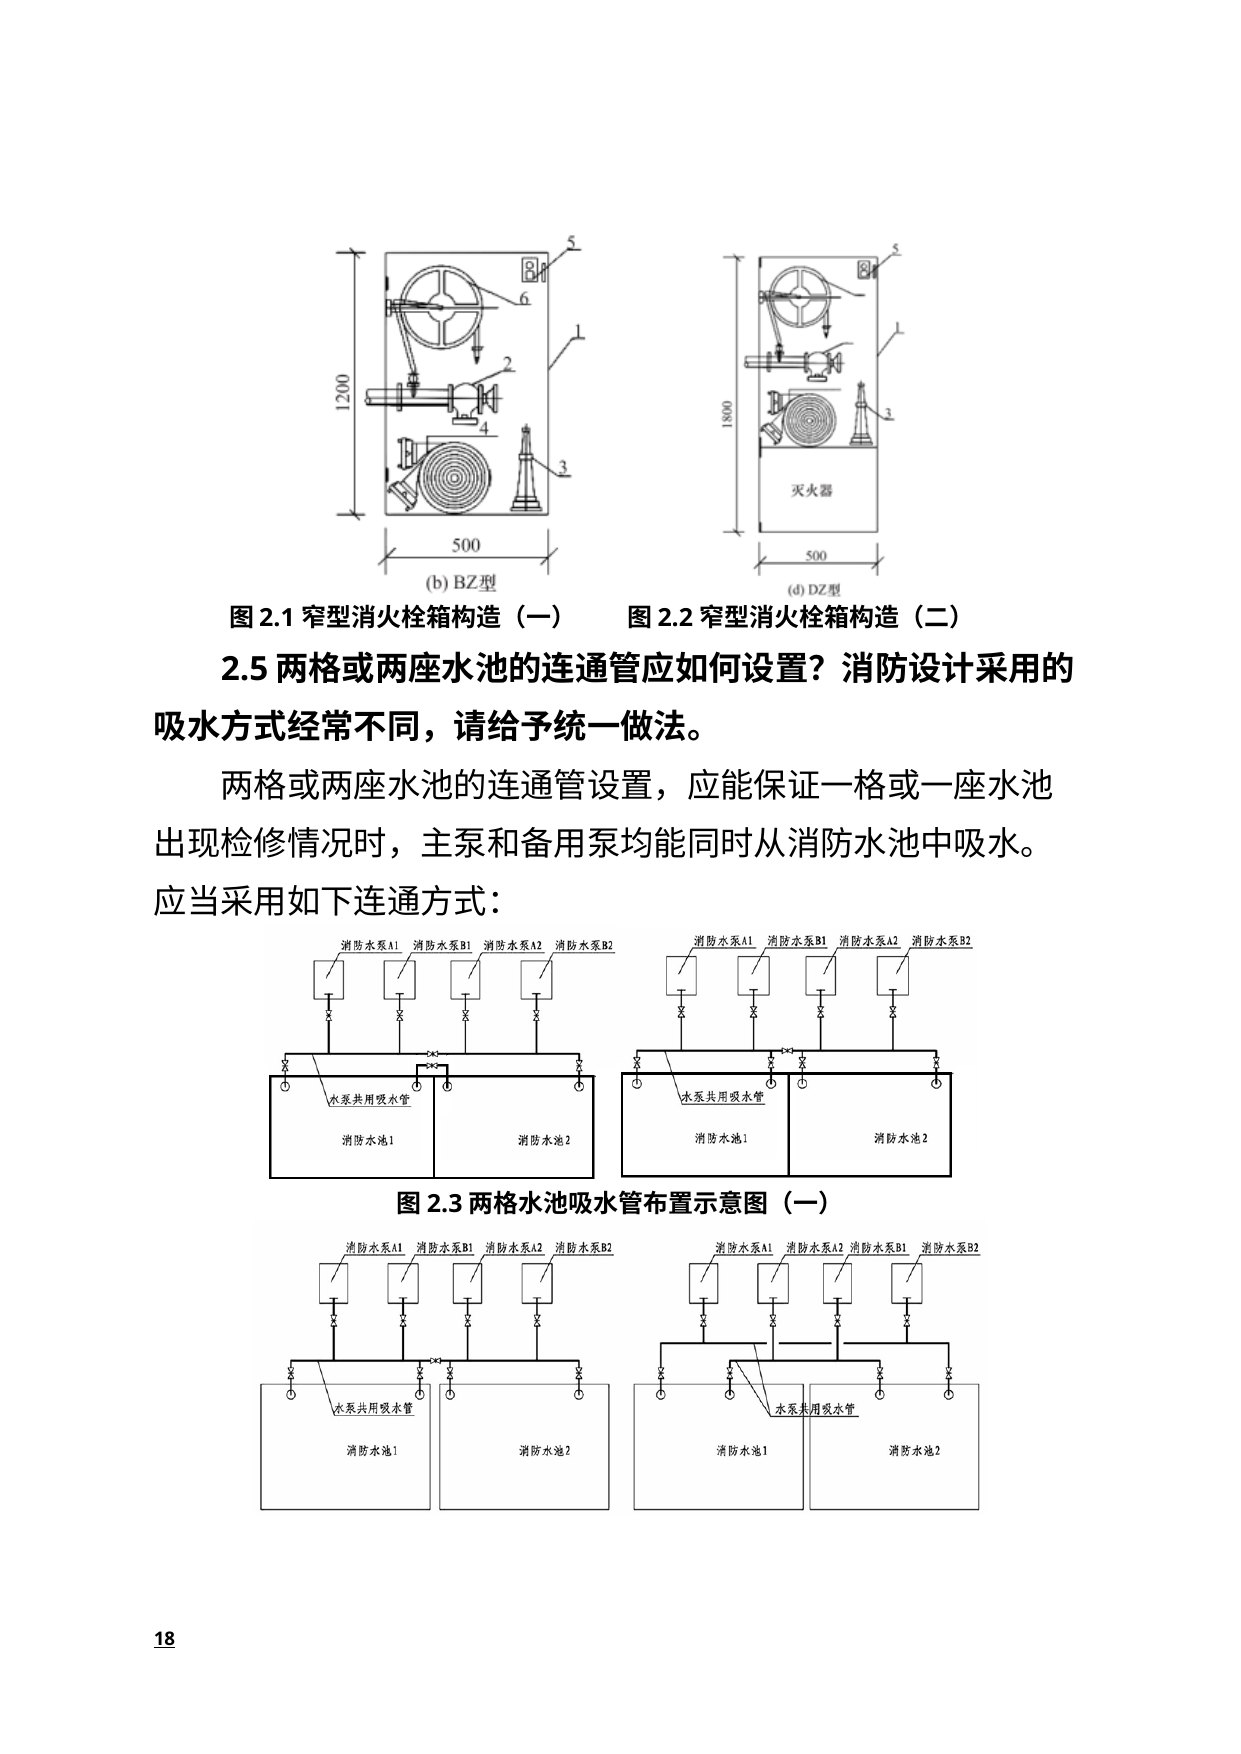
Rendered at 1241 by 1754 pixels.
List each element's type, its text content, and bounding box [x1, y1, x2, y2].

picture [263, 925, 977, 1183]
text 2.5两格或两座水池的连通管应如何设置？消防设计采用的吸水方式经常不同，请给予统一做法。 [153, 634, 1087, 751]
picture [706, 236, 922, 598]
text 两格或两座水池的连通管设置，应能保证一格或一座水池出现检修情况时，主泵和备用泵均能同时从消防水池中吸水。应当采用如下连通方式： [153, 751, 1087, 926]
picture [252, 1219, 988, 1515]
text 图2.1 窄型消火栓箱构造（一） 图2.2 窄型消火栓箱构造（二） [153, 598, 1087, 634]
text 图2.3 两格水池吸水管布置示意图（一） [153, 1183, 1087, 1219]
picture [318, 232, 594, 598]
